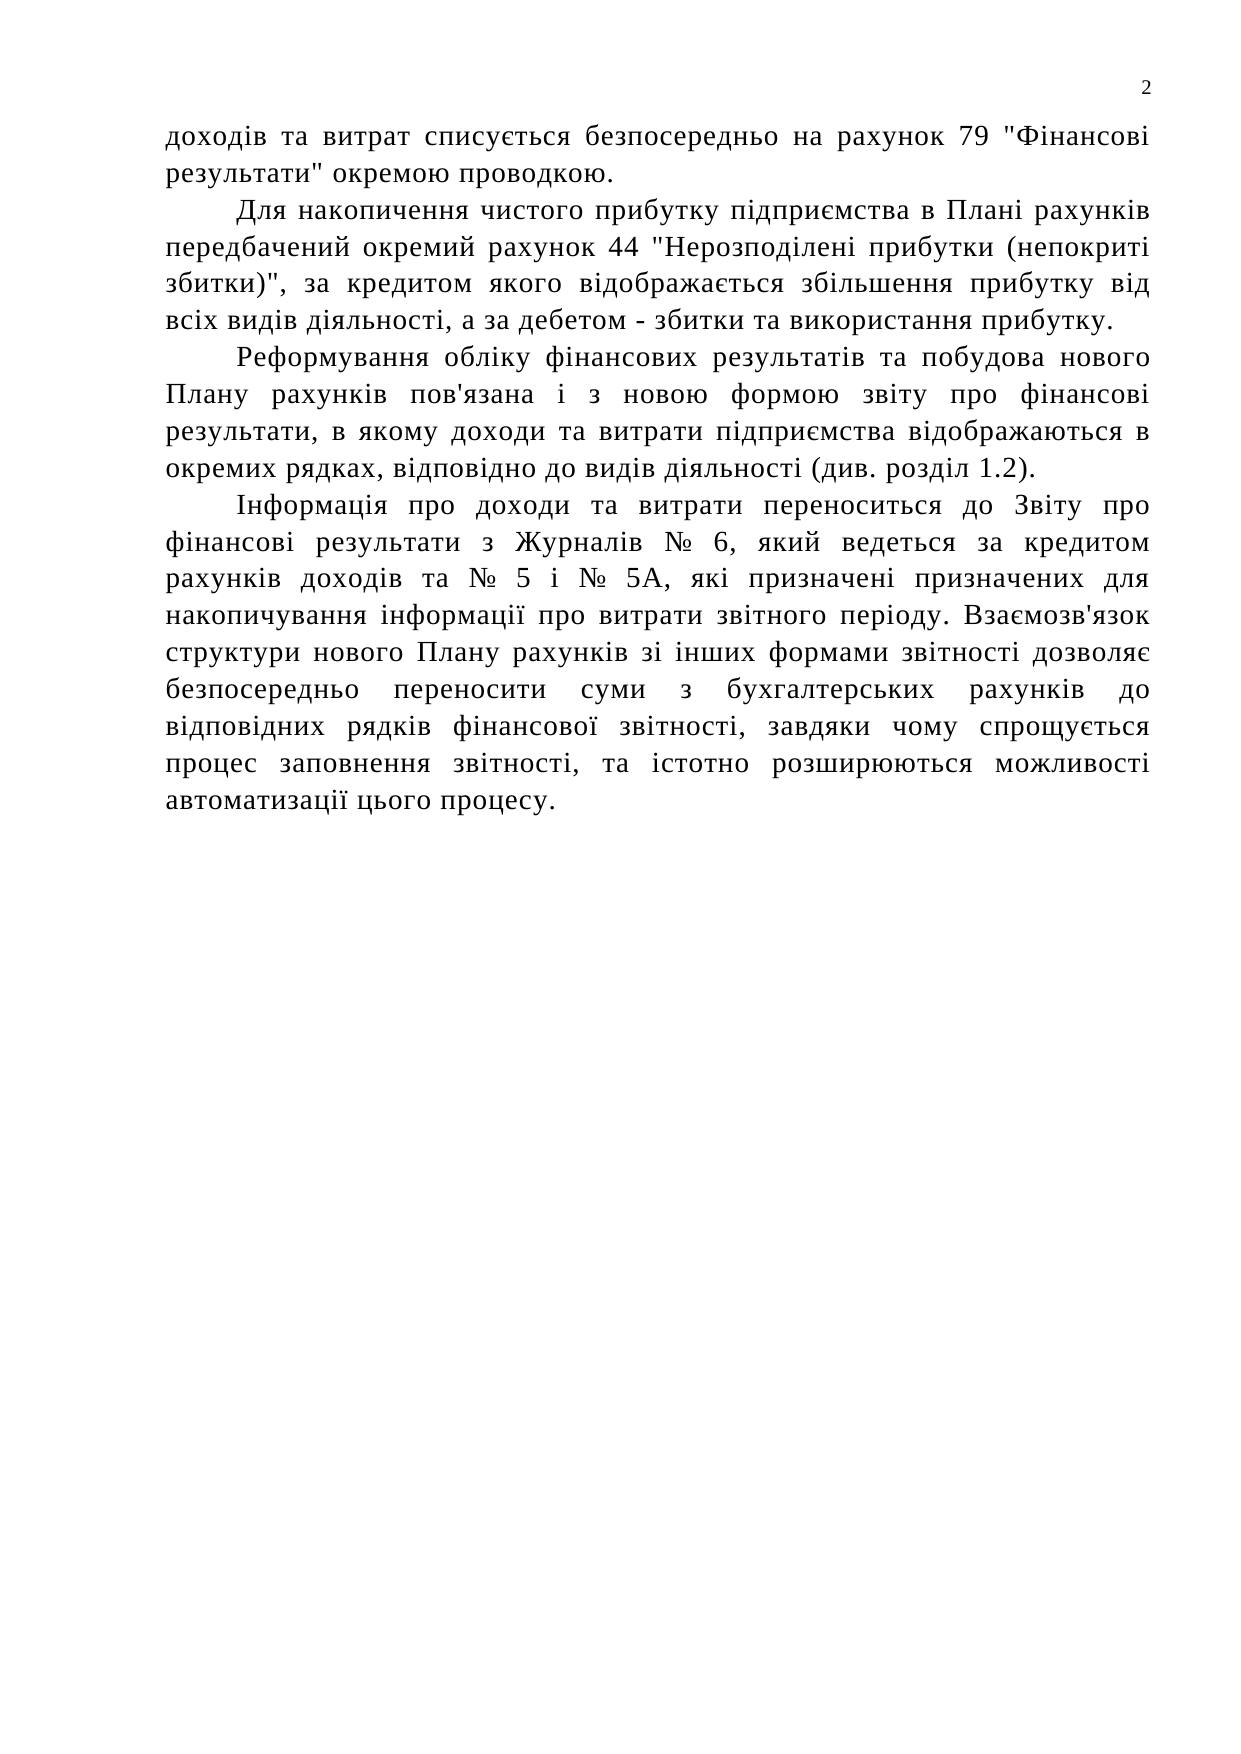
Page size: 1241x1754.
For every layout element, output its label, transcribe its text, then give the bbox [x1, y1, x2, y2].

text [165, 118, 1152, 188]
text Інформація про доходи та витрати переноситься до Звіту про фінансові результати з Журналів № 6, який ведеться за кредитом рахунків доходів та № 5 і № 5А, які призначені призначених для накопичування інформації про витрати звітного періоду. Взаємозв'язок структури нового Плану рахунків зі інших формами звітності дозволяє безпосередньо переносити суми з бухгалтерських рахунків до відповідних рядків фінансової звітності, завдяки чому спрощується процес заповнення звітності, та істотно розширюються можливості автоматизації цього процесу. [165, 487, 1152, 815]
text Для накопичення чистого прибутку підприємства в Плані рахунків передбачений окремий рахунок 44 "Нерозподілені прибутки (непокриті збитки)", за кредитом якого відображається збільшення прибутку від всіх видів діяльності, а за дебетом - збитки та використання прибутку. [165, 192, 1152, 336]
text Реформування обліку фінансових результатів та побудова нового Плану рахунків пов'язана і з новою формою звіту про фінансові результати, в якому доходи та витрати підприємства відображаються в окремих рядках, відповідно до видів діяльності (див. розділ 1.2). [165, 339, 1152, 483]
